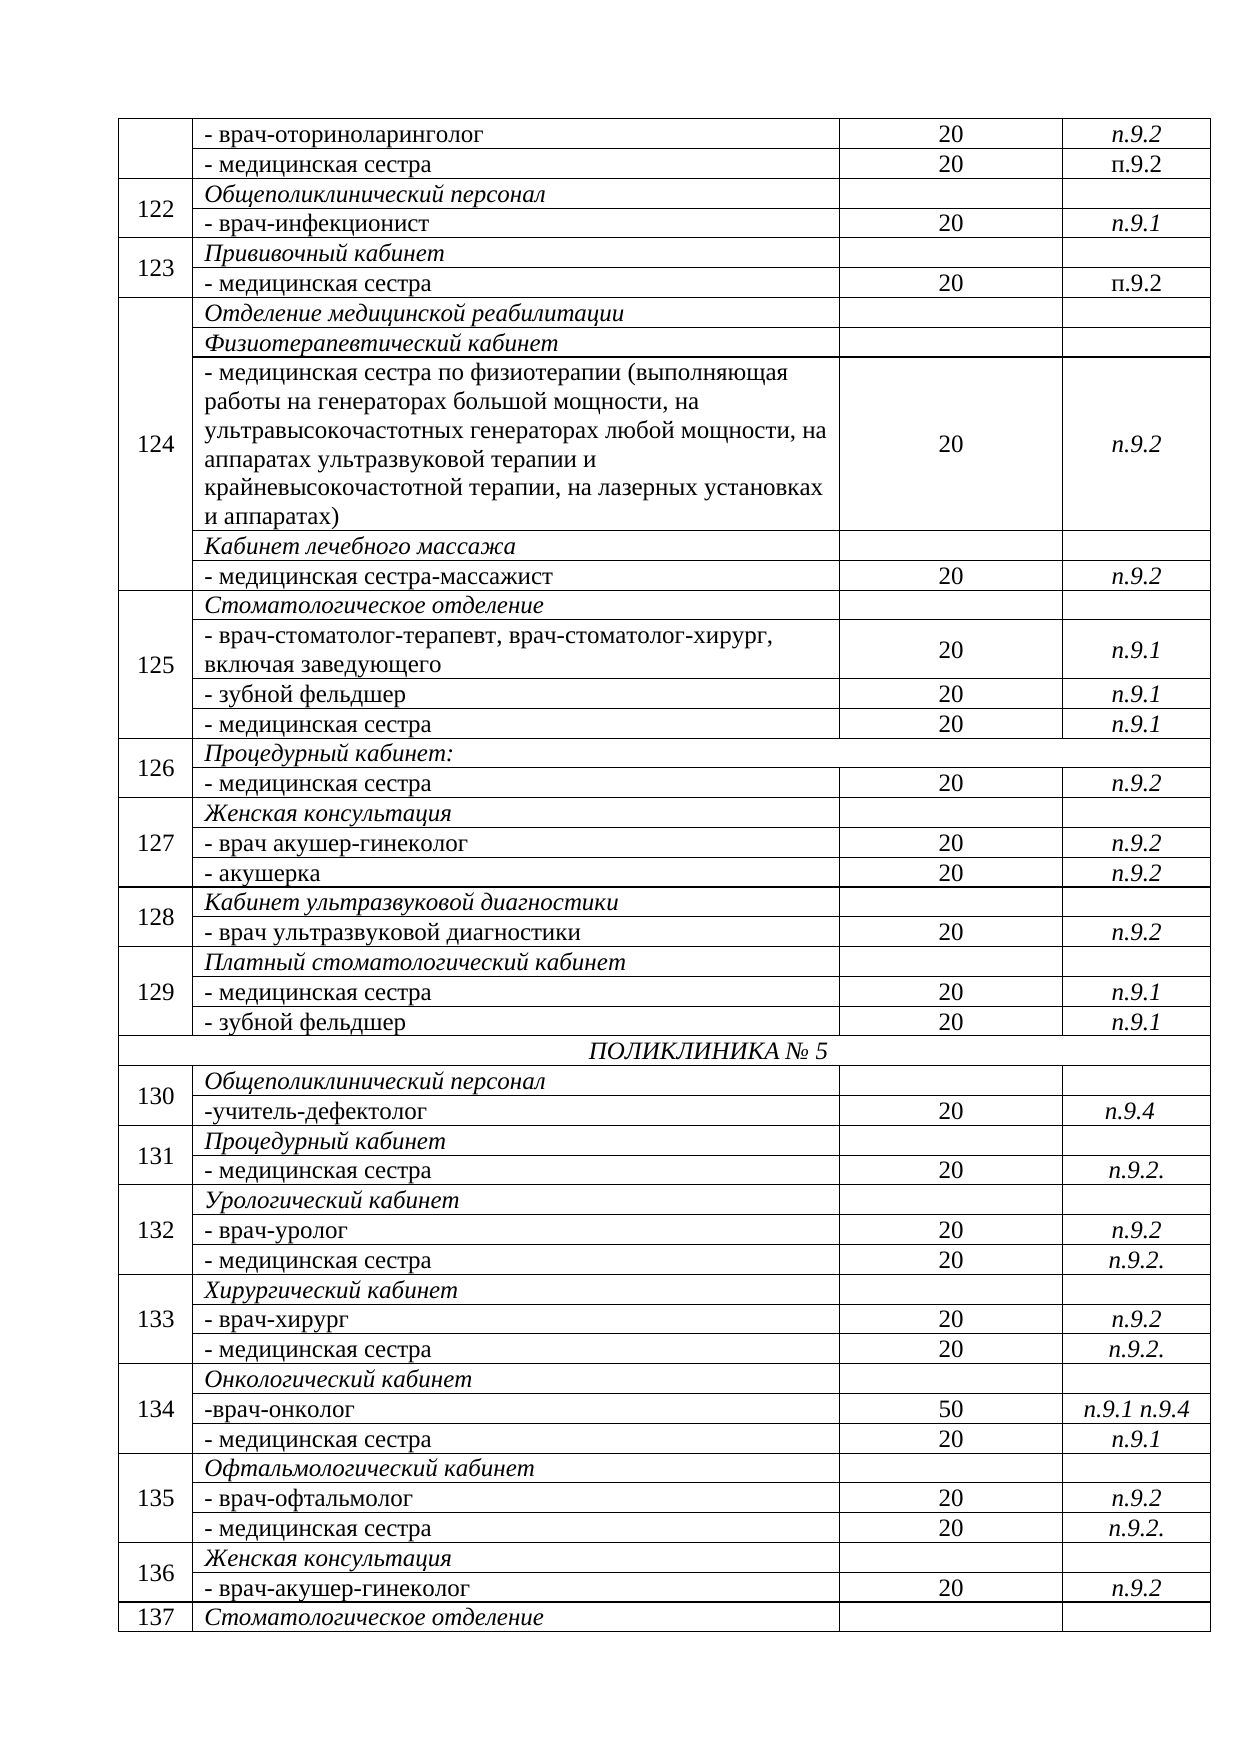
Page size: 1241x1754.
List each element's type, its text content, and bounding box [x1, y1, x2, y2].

table_cell [840, 1454, 1062, 1482]
table_cell 20 [840, 119, 1062, 148]
table_cell 20 [840, 358, 1062, 530]
table_cell п.9.2 [1063, 119, 1210, 148]
table_cell Кабинет ультразвуковой диагностики [193, 888, 839, 916]
table_cell [840, 1275, 1062, 1303]
table_cell 136 [119, 1543, 192, 1601]
table_cell Онкологический кабинет [193, 1364, 839, 1393]
table_cell Офтальмологический кабинет [193, 1454, 839, 1482]
table_cell [1063, 238, 1210, 267]
table_cell [840, 298, 1062, 327]
table_cell 20 [840, 1334, 1062, 1363]
table_cell п.9.2 [1063, 561, 1210, 589]
table_cell п.9.1 [1063, 1424, 1210, 1452]
table_cell - медицинская сестра [193, 1245, 839, 1274]
table_cell 20 [840, 977, 1062, 1006]
table_cell [1063, 1185, 1210, 1214]
table_cell - медицинская сестра [193, 1334, 839, 1363]
table_cell Физиотерапевтический кабинет [193, 328, 839, 356]
table_cell 137 [119, 1603, 192, 1631]
table_cell - медицинская сестра [193, 1424, 839, 1452]
table_cell 135 [119, 1454, 192, 1542]
table_cell ПОЛИКЛИНИКА № 5 [119, 1036, 1210, 1065]
table_cell - врач-акушер-гинеколог [193, 1573, 839, 1601]
table_cell Хирургический кабинет [193, 1275, 839, 1303]
table_cell п.9.4 [1063, 1096, 1210, 1125]
table_cell [1063, 1364, 1210, 1393]
table_cell - акушерка [193, 858, 839, 886]
table_cell 128 [119, 888, 192, 946]
table_cell [1063, 1543, 1210, 1572]
table_cell [1063, 888, 1210, 916]
table_cell 20 [840, 1156, 1062, 1184]
table_cell 20 [840, 561, 1062, 589]
table_cell [840, 591, 1062, 619]
table_cell п.9.2 [1063, 858, 1210, 886]
table_cell Женская консультация [193, 1543, 839, 1572]
table_cell [840, 531, 1062, 560]
table_cell п.9.1 п.9.4 [1063, 1394, 1210, 1423]
table_cell 20 [840, 1513, 1062, 1542]
table_cell Процедурный кабинет [193, 1126, 839, 1154]
table_cell 20 [840, 858, 1062, 886]
table_cell [840, 1364, 1062, 1393]
table_cell 20 [840, 828, 1062, 857]
table_cell [840, 1185, 1062, 1214]
table_cell [840, 1543, 1062, 1572]
table_cell - медицинская сестра-массажист [193, 561, 839, 589]
table_cell - медицинская сестра [193, 1513, 839, 1542]
table_cell п.9.2. [1063, 1513, 1210, 1542]
table_cell - врач акушер-гинеколог [193, 828, 839, 857]
table_cell - врач-уролог [193, 1215, 839, 1244]
table_cell - врач ультразвуковой диагностики [193, 917, 839, 946]
table_cell - медицинская сестра [193, 1156, 839, 1184]
table_cell 20 [840, 1424, 1062, 1452]
table_cell Общеполиклинический персонал [193, 179, 839, 207]
table_cell п.9.2 [1063, 1573, 1210, 1601]
table_cell 20 [840, 209, 1062, 237]
table_cell 133 [119, 1275, 192, 1363]
table_cell [840, 179, 1062, 207]
table_cell Прививочный кабинет [193, 238, 839, 267]
table_cell Платный стоматологический кабинет [193, 947, 839, 976]
table_cell [840, 888, 1062, 916]
table_cell Урологический кабинет [193, 1185, 839, 1214]
table_cell [840, 1066, 1062, 1095]
table_cell 121 [119, 119, 192, 178]
table_cell -врач-онколог [193, 1394, 839, 1423]
table_cell - врач-офтальмолог [193, 1483, 839, 1512]
table_cell 126 [119, 739, 192, 797]
table_cell [840, 1126, 1062, 1154]
table_cell 124 [119, 298, 192, 589]
table_cell - медицинская сестра [193, 977, 839, 1006]
table_cell - медицинская сестра [193, 149, 839, 178]
table_cell Женская консультация [193, 798, 839, 827]
table_cell [840, 947, 1062, 976]
table_cell 20 [840, 679, 1062, 708]
table_cell Общеполиклинический персонал [193, 1066, 839, 1095]
table_cell 134 [119, 1364, 192, 1452]
table_cell Отделение медицинской реабилитации [193, 298, 839, 327]
table_cell [1063, 531, 1210, 560]
table_cell [1063, 1603, 1210, 1631]
table_cell [1063, 1066, 1210, 1095]
table_cell 20 [840, 1305, 1062, 1333]
table_cell п.9.2 [1063, 1215, 1210, 1244]
table_cell 50 [840, 1394, 1062, 1423]
table_cell п.9.2 [1063, 828, 1210, 857]
table_cell [840, 238, 1062, 267]
table_cell п.9.2 [1063, 1305, 1210, 1333]
table_cell - врач-оториноларинголог [193, 119, 839, 148]
table_cell 131 [119, 1126, 192, 1184]
table_cell п.9.1 [1063, 620, 1210, 678]
table_cell Кабинет лечебного массажа [193, 531, 839, 560]
table_cell [1063, 1126, 1210, 1154]
table_cell п.9.2 [1063, 149, 1210, 178]
table_cell 20 [840, 149, 1062, 178]
table_cell п.9.2 [1063, 358, 1210, 530]
table_cell п.9.2. [1063, 1334, 1210, 1363]
table_cell 20 [840, 1215, 1062, 1244]
table_cell 129 [119, 947, 192, 1035]
table_cell - зубной фельдшер [193, 679, 839, 708]
table_cell - врач-хирург [193, 1305, 839, 1333]
table_cell 20 [840, 1007, 1062, 1035]
table_cell п.9.2 [1063, 917, 1210, 946]
table_cell п.9.2 [1063, 1483, 1210, 1512]
table_cell п.9.1 [1063, 709, 1210, 737]
table_cell [1063, 1454, 1210, 1482]
table_cell - медицинская сестра по физиотерапии (выполняющая работы на генераторах большой мощности, на ультравысокочастотных генераторах любой мощности, на аппаратах ультразвуковой терапии и крайневысокочастотной терапии, на лазерных установках и аппаратах) [193, 358, 839, 530]
table_cell - медицинская сестра [193, 709, 839, 737]
table_cell 123 [119, 238, 192, 297]
table_cell 127 [119, 798, 192, 886]
table_cell [840, 328, 1062, 356]
table_cell 20 [840, 1245, 1062, 1274]
table_cell 130 [119, 1066, 192, 1125]
table_cell - медицинская сестра [193, 768, 839, 797]
table_cell 20 [840, 268, 1062, 297]
table_cell [840, 798, 1062, 827]
table_cell п.9.2. [1063, 1156, 1210, 1184]
table_cell Процедурный кабинет: [193, 739, 1210, 767]
table_cell 132 [119, 1185, 192, 1274]
table_cell п.9.1 [1063, 977, 1210, 1006]
table_cell 20 [840, 620, 1062, 678]
table_cell Стоматологическое отделение [193, 1603, 839, 1631]
table_cell Стоматологическое отделение [193, 591, 839, 619]
table_cell п.9.2. [1063, 1245, 1210, 1274]
table_cell - врач-инфекционист [193, 209, 839, 237]
table_cell [1063, 298, 1210, 327]
table_cell [1063, 328, 1210, 356]
table_cell п.9.1 [1063, 679, 1210, 708]
table_cell -учитель-дефектолог [193, 1096, 839, 1125]
table_cell 20 [840, 1483, 1062, 1512]
table_cell [1063, 1275, 1210, 1303]
table_cell 122 [119, 179, 192, 237]
table_cell 20 [840, 1573, 1062, 1601]
table_cell [1063, 591, 1210, 619]
table_cell 125 [119, 591, 192, 737]
table_cell - зубной фельдшер [193, 1007, 839, 1035]
table_cell п.9.1 [1063, 209, 1210, 237]
table_cell 20 [840, 917, 1062, 946]
table_cell [1063, 798, 1210, 827]
table_cell 20 [840, 768, 1062, 797]
table_cell 20 [840, 709, 1062, 737]
table_cell [1063, 179, 1210, 207]
table_cell [1063, 947, 1210, 976]
table_cell [840, 1603, 1062, 1631]
table_cell - врач-стоматолог-терапевт, врач-стоматолог-хирург, включая заведующего [193, 620, 839, 678]
table_cell п.9.2 [1063, 268, 1210, 297]
table_cell - медицинская сестра [193, 268, 839, 297]
table_cell п.9.2 [1063, 768, 1210, 797]
table_cell п.9.1 [1063, 1007, 1210, 1035]
table_cell 20 [840, 1096, 1062, 1125]
